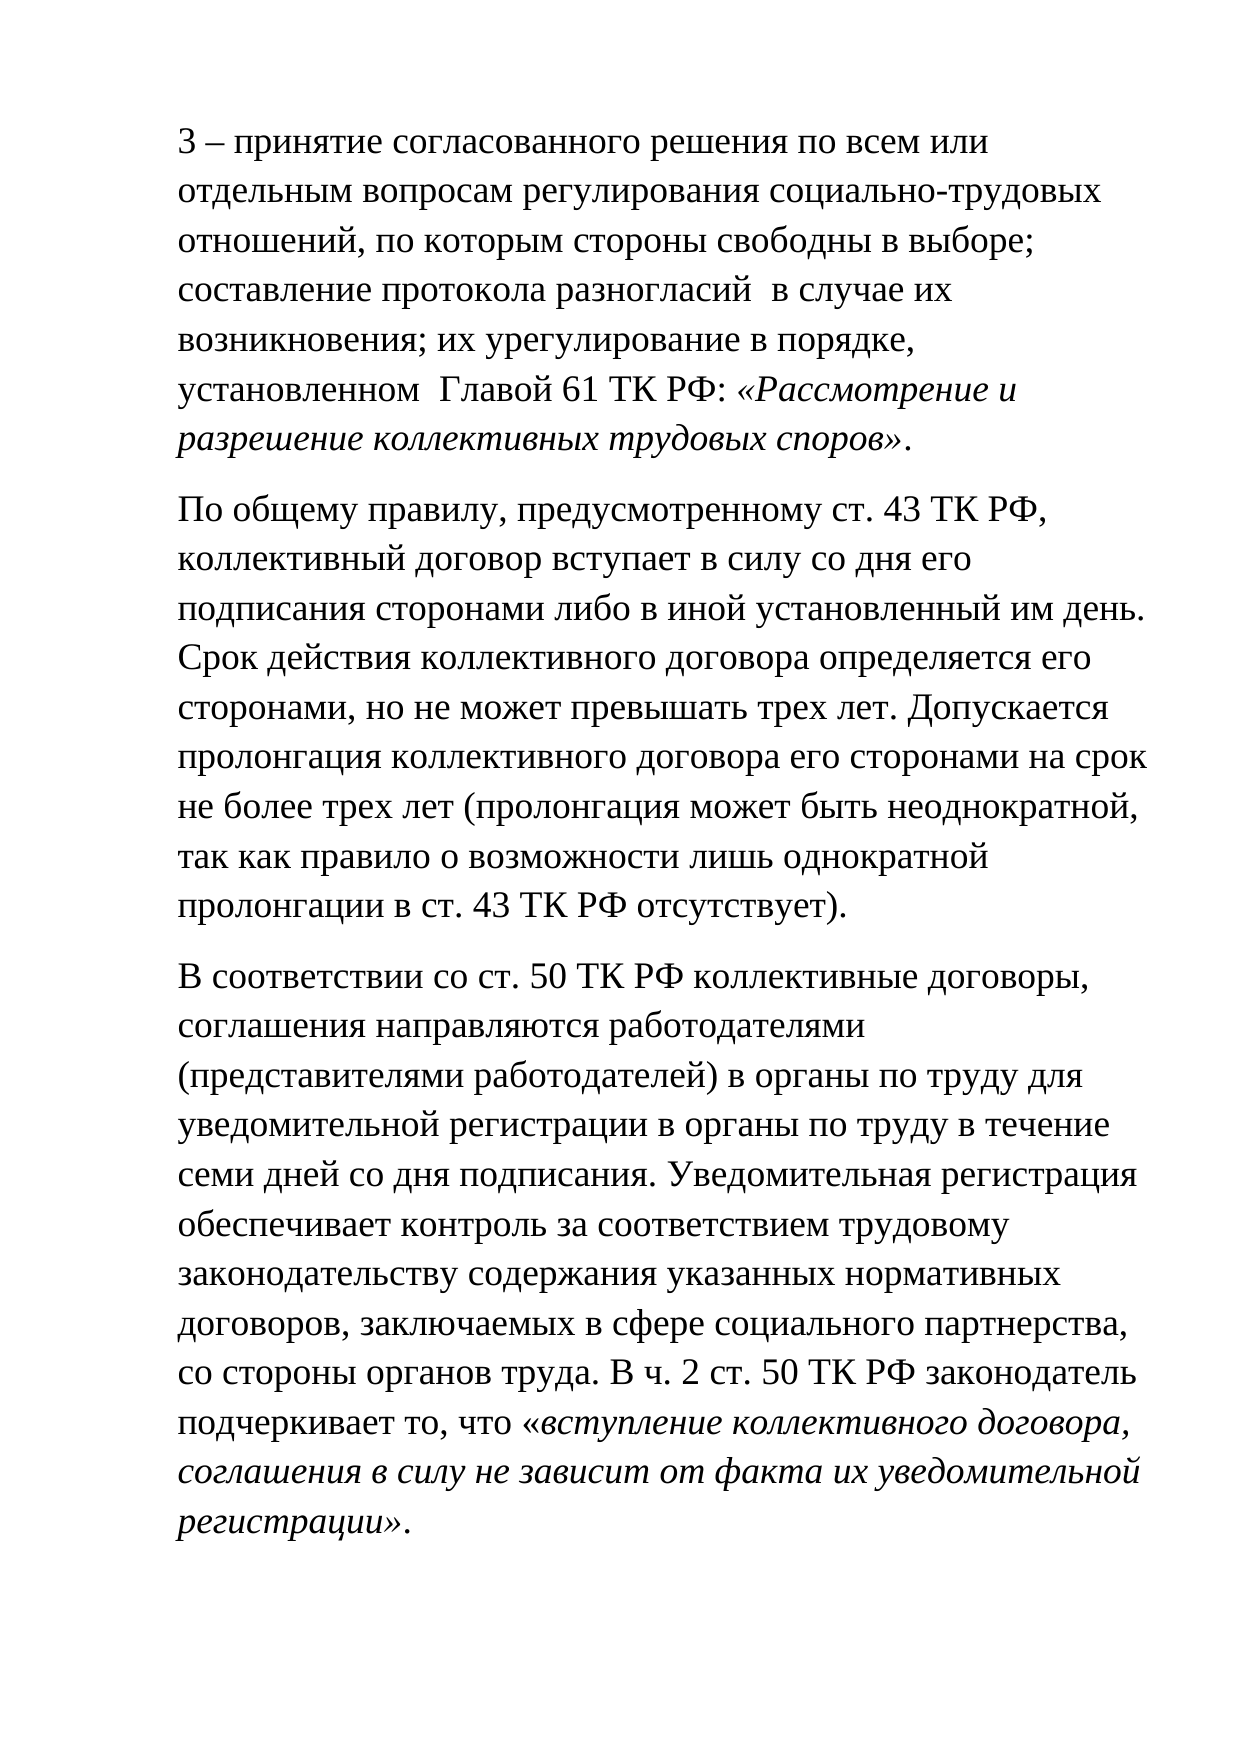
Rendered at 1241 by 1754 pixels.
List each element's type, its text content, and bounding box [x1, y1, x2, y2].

text 3 – принятие согласованного решения по всем или отдельным вопросам регулирования социально-трудовых отношений, по которым стороны свободны в выборе; составление протокола разногласий в случае их возникновения; их урегулирование в порядке, установленном Главой 61 ТК РФ: «Рассмотрение и разрешение коллективных трудовых споров». [177, 118, 1152, 459]
text В соответствии со ст. 50 ТК РФ коллективные договоры, соглашения направляются работодателями (представителями работодателей) в органы по труду для уведомительной регистрации в органы по труду в течение семи дней со дня подписания. Уведомительная регистрация обеспечивает контроль за соответствием трудовому законодательству содержания указанных нормативных договоров, заключаемых в сфере социального партнерства, со стороны органов труда. В ч. 2 ст. 50 ТК РФ законодатель подчеркивает то, что «вступление коллективного договора, соглашения в силу не зависит от факта их уведомительной регистрации». [177, 953, 1152, 1542]
text По общему правилу, предусмотренному ст. 43 ТК РФ, коллективный договор вступает в силу со дня его подписания сторонами либо в иной установленный им день. Срок действия коллективного договора определяется его сторонами, но не может превышать трех лет. Допускается пролонгация коллективного договора его сторонами на срок не более трех лет (пролонгация может быть неоднократной, так как правило о возможности лишь однократной пролонгации в ст. 43 ТК РФ отсутствует). [177, 486, 1152, 926]
